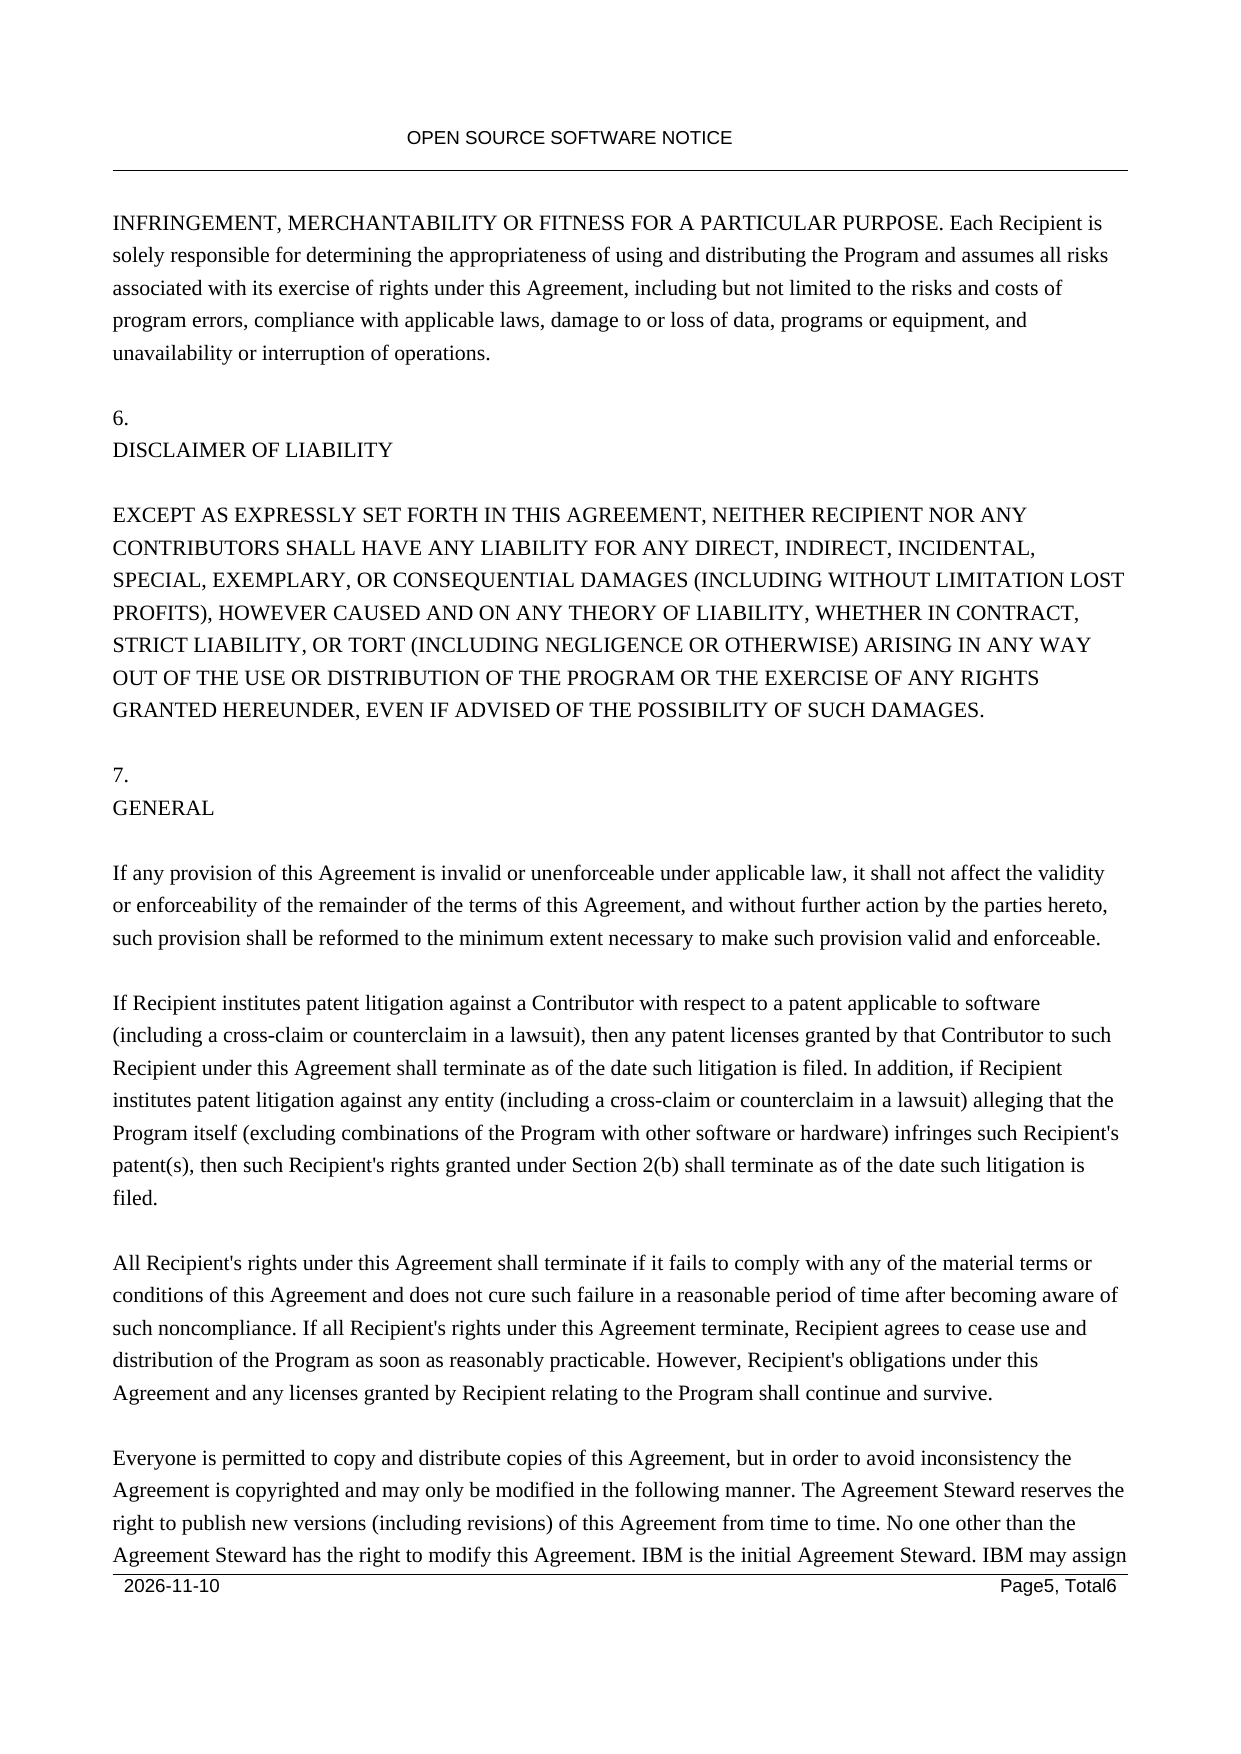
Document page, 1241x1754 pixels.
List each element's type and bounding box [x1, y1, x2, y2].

text [112, 206, 1128, 1571]
